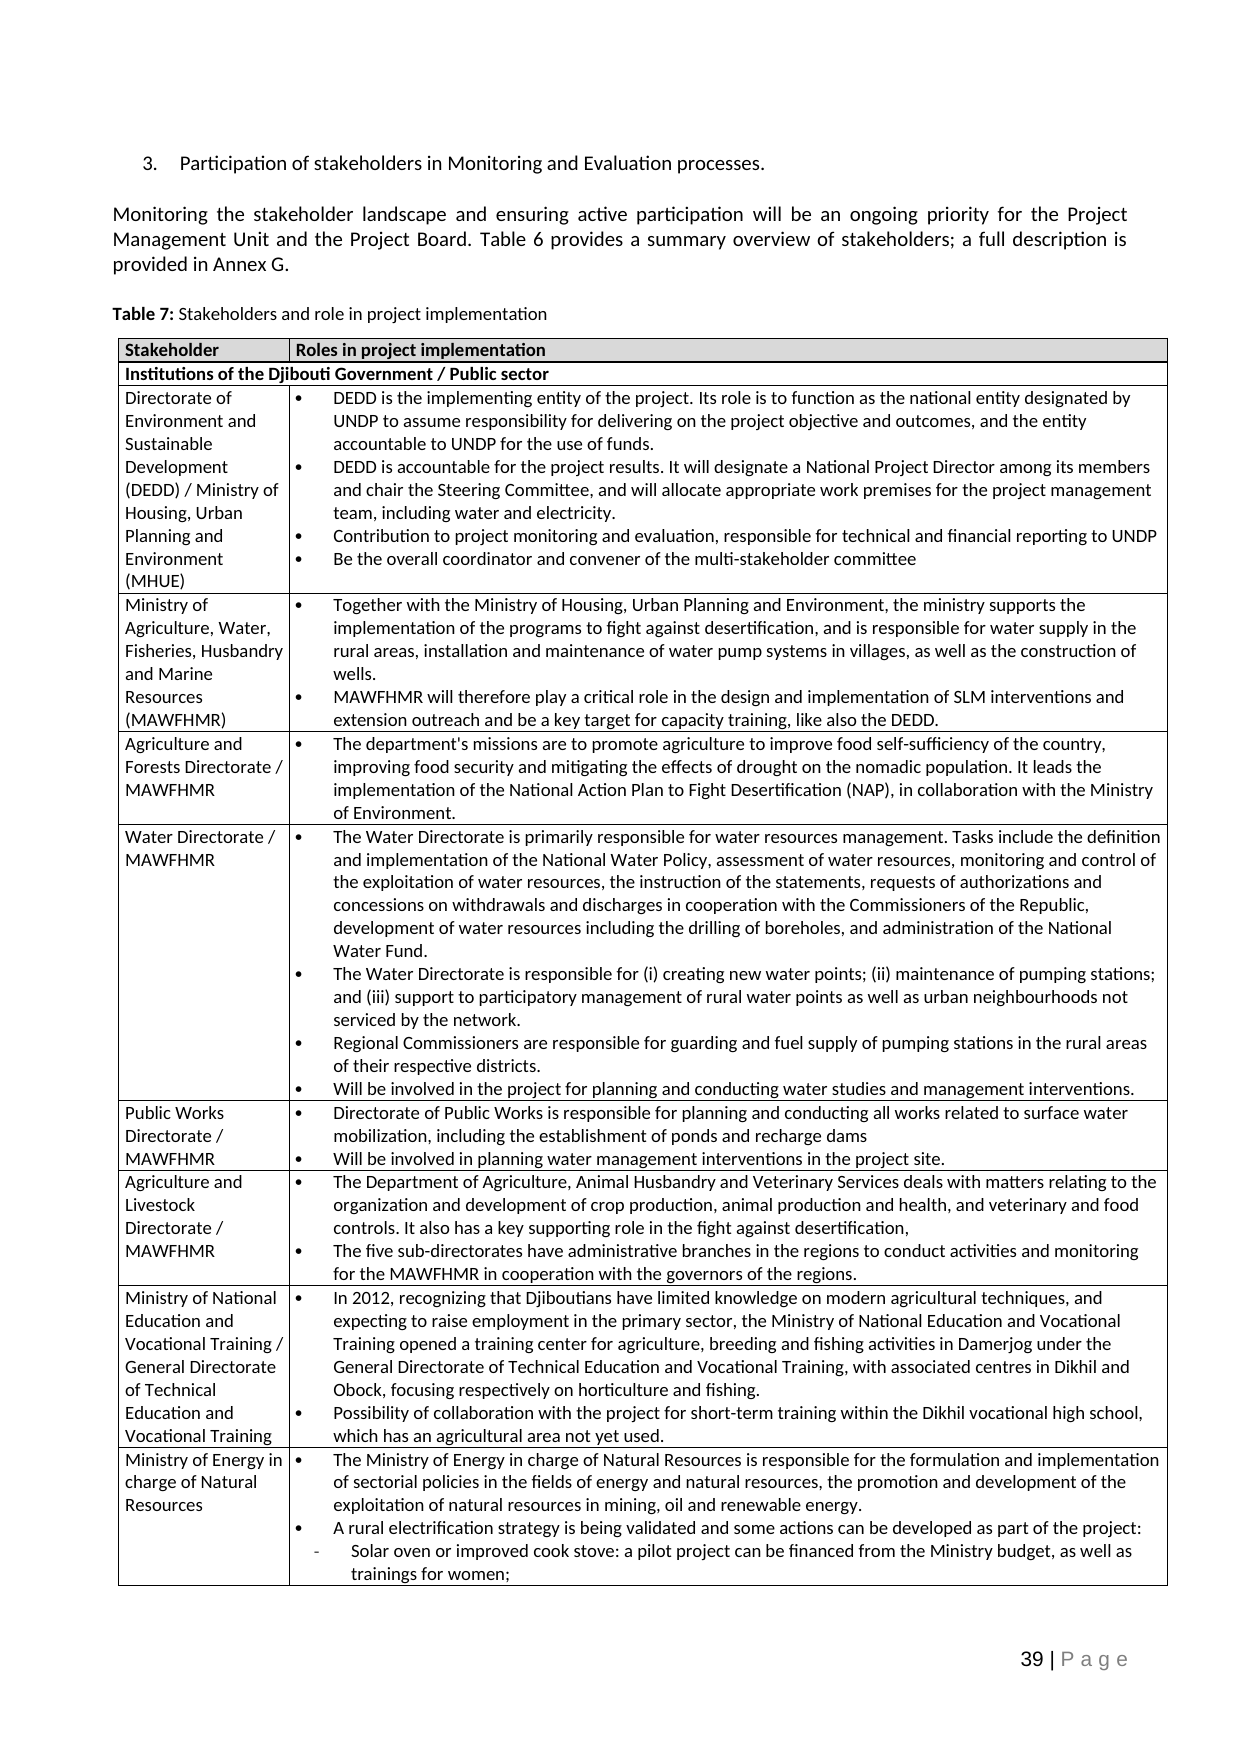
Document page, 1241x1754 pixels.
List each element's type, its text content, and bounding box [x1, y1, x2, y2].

table_cell The department's missions are to promote agriculture to improve food self-sufficiency of the country, improving food security and mitigating the effects of drought on the nomadic population. It leads the implementation of the National Action Plan to Fight Desertification (NAP), in collaboration with the Ministry of Environment. [290, 732, 1167, 824]
table_cell DEDD is the implementing entity of the project. Its role is to function as the national entity designated by UNDP to assume responsibility for delivering on the project objective and outcomes, and the entity accountable to UNDP for the use of funds. DEDD is accountable for the project results. It will designate a National Project Director among its members and chair the Steering Committee, and will allocate appropriate work premises for the project management team, including water and electricity. Contribution to project monitoring and evaluation, responsible for technical and financial reporting to UNDP Be the overall coordinator and convener of the multi-stakeholder committee [290, 386, 1167, 593]
table_cell Agriculture and Livestock Directorate / MAWFHMR [119, 1171, 289, 1285]
table_cell Together with the Ministry of Housing, Urban Planning and Environment, the ministry supports the implementation of the programs to fight against desertification, and is responsible for water supply in the rural areas, installation and maintenance of water pump systems in villages, as well as the construction of wells. MAWFHMR will therefore play a critical role in the design and implementation of SLM interventions and extension outreach and be a key target for capacity training, like also the DEDD. [290, 594, 1167, 731]
table_header Stakeholder [119, 339, 289, 361]
table_cell Directorate of Environment and Sustainable Development (DEDD) / Ministry of Housing, Urban Planning and Environment (MHUE) [119, 386, 289, 593]
table_cell Institutions of the Djibouti Government / Public sector [119, 363, 1167, 385]
table_cell Directorate of Public Works is responsible for planning and conducting all works related to surface water mobilization, including the establishment of ponds and recharge dams Will be involved in planning water management interventions in the project site. [290, 1101, 1167, 1170]
list Participation of stakeholders in Monitoring and Evaluation processes. [142, 150, 1128, 175]
table_cell The Water Directorate is primarily responsible for water resources management. Tasks include the definition and implementation of the National Water Policy, assessment of water resources, monitoring and control of the exploitation of water resources, the instruction of the statements, requests of authorizations and concessions on withdrawals and discharges in cooperation with the Commissioners of the Republic, development of water resources including the drilling of boreholes, and administration of the National Water Fund. The Water Directorate is responsible for (i) creating new water points; (ii) maintenance of pumping stations; and (iii) support to participatory management of rural water points as well as urban neighbourhoods not serviced by the network. Regional Commissioners are responsible for guarding and fuel supply of pumping stations in the rural areas of their respective districts. Will be involved in the project for planning and conducting water studies and management interventions. [290, 825, 1167, 1100]
table_cell Agriculture and Forests Directorate / MAWFHMR [119, 732, 289, 824]
table_cell Ministry of Agriculture, Water, Fisheries, Husbandry and Marine Resources (MAWFHMR) [119, 594, 289, 731]
table_cell Ministry of National Education and Vocational Training / General Directorate of Technical Education and Vocational Training [119, 1286, 289, 1447]
table_cell The Department of Agriculture, Animal Husbandry and Veterinary Services deals with matters relating to the organization and development of crop production, animal production and health, and veterinary and food controls. It also has a key supporting role in the fight against desertification, The five sub-directorates have administrative branches in the regions to conduct activities and monitoring for the MAWFHMR in cooperation with the governors of the regions. [290, 1171, 1167, 1285]
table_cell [119, 1448, 289, 1585]
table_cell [290, 1448, 1167, 1585]
table_cell Water Directorate / MAWFHMR [119, 825, 289, 1100]
text Monitoring the stakeholder landscape and ensuring active participation will be an ongoing priority for the Project Management Unit and the Project Board. Table 6 provides a summary overview of stakeholders; a full description is provided in Annex G. [112, 201, 1128, 277]
table_header Roles in project implementation [290, 339, 1167, 361]
table_cell Public Works Directorate / MAWFHMR [119, 1101, 289, 1170]
table_cell In 2012, recognizing that Djiboutians have limited knowledge on modern agricultural techniques, and expecting to raise employment in the primary sector, the Ministry of National Education and Vocational Training opened a training center for agriculture, breeding and fishing activities in Damerjog under the General Directorate of Technical Education and Vocational Training, with associated centres in Dikhil and Obock, focusing respectively on horticulture and fishing. Possibility of collaboration with the project for short-term training within the Dikhil vocational high school, which has an agricultural area not yet used. [290, 1286, 1167, 1447]
